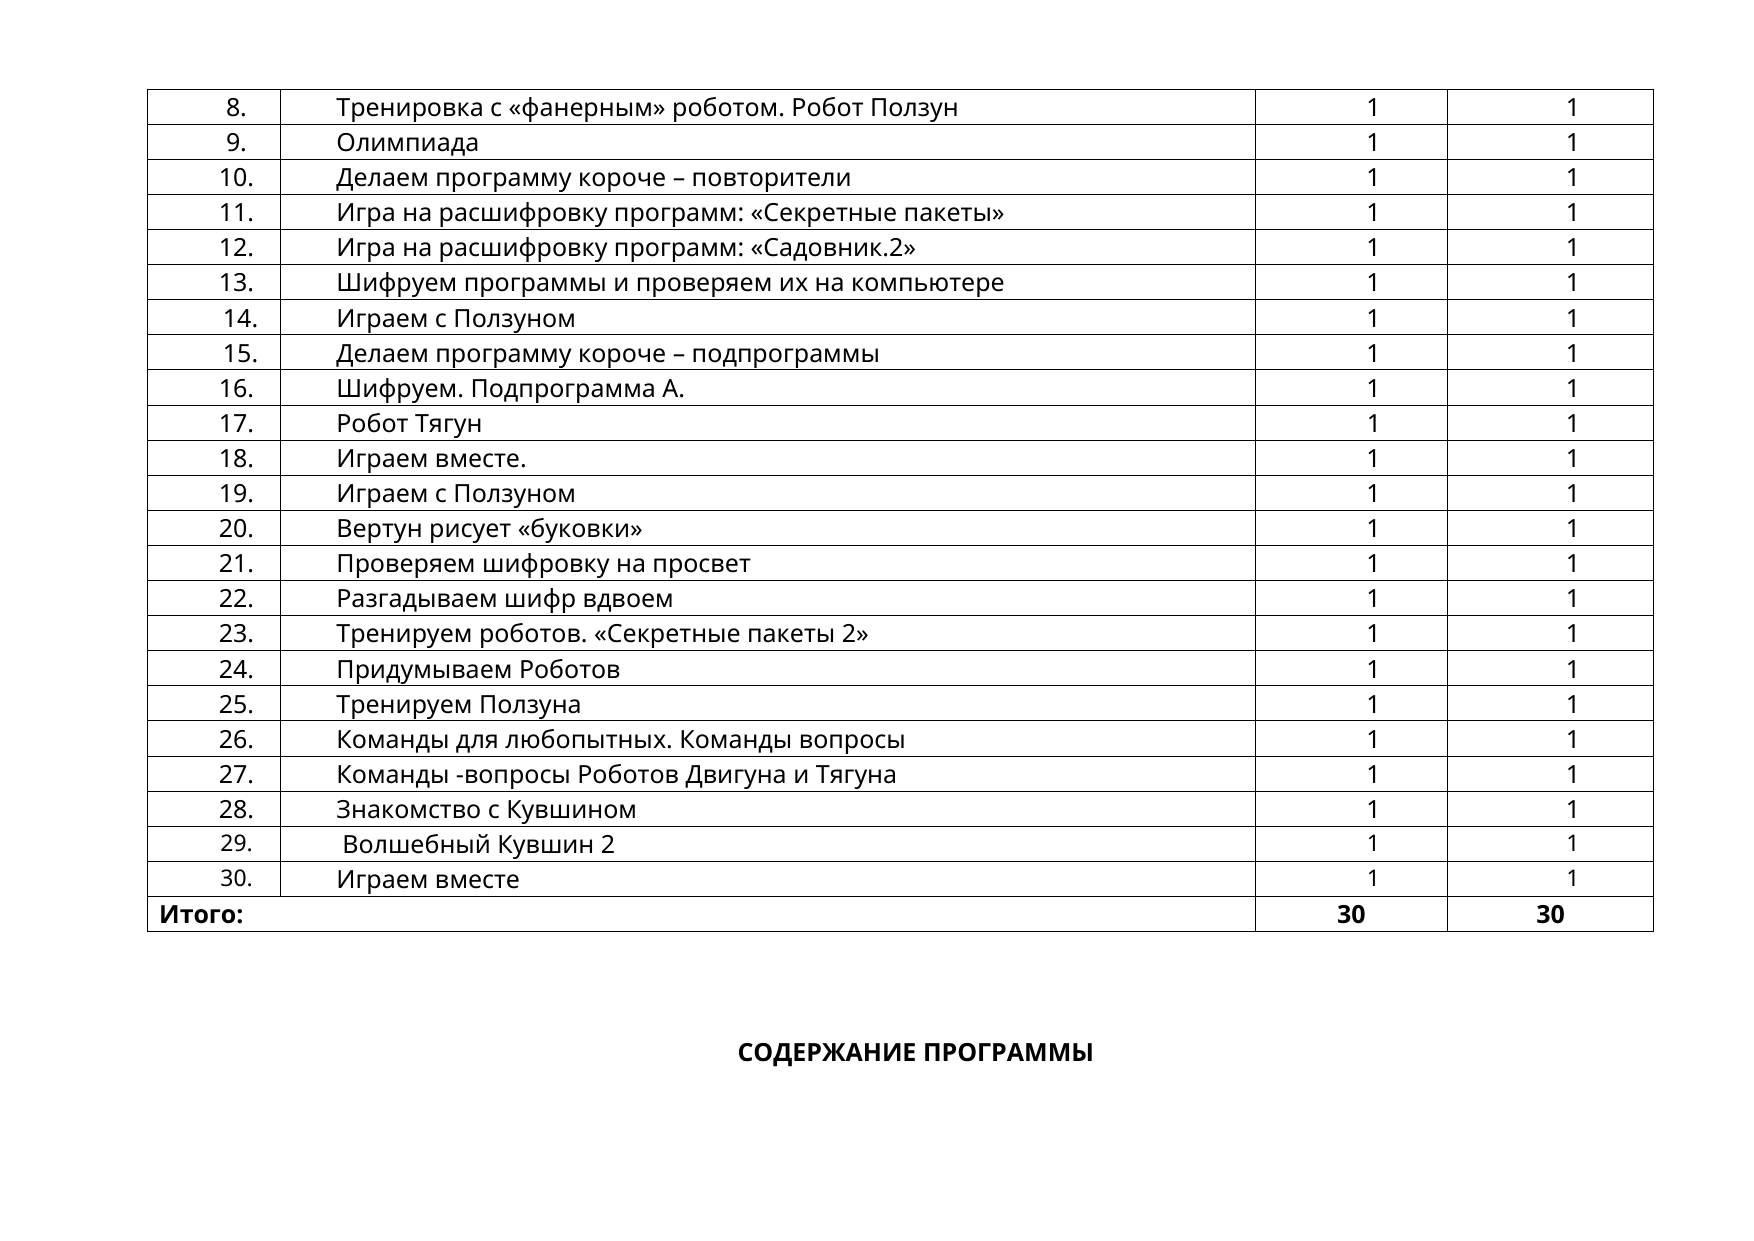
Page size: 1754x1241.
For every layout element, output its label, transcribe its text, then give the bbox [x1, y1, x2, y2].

text СОДЕРЖАНИЕ ПРОГРАММЫ [192, 1034, 1639, 1068]
table_cell 1 [1448, 757, 1653, 791]
table_cell 1 [1448, 370, 1653, 404]
table_cell 1 [1256, 651, 1447, 685]
table_cell 1 [1448, 862, 1653, 896]
table_cell Играем вместе. [281, 441, 1255, 475]
table_cell 1 [1256, 616, 1447, 650]
table_cell 1 [1448, 335, 1653, 369]
table_cell 1 [1256, 160, 1447, 194]
table_cell 21. [148, 546, 280, 580]
table_cell 1 [1448, 581, 1653, 615]
table_cell Итого: [148, 897, 1255, 931]
table_cell 30 [1256, 897, 1447, 931]
table_cell Придумываем Роботов [281, 651, 1255, 685]
table_cell Играем с Ползуном [281, 476, 1255, 510]
table_cell 8. [148, 90, 280, 124]
table_cell 28. [148, 792, 280, 826]
table_cell 1 [1256, 827, 1447, 861]
table_cell 1 [1256, 335, 1447, 369]
table_cell 13. [148, 265, 280, 299]
table_cell Робот Тягун [281, 406, 1255, 439]
table_cell 19. [148, 476, 280, 510]
table_cell 1 [1448, 827, 1653, 861]
table_cell 9. [148, 125, 280, 159]
table_cell 1 [1448, 476, 1653, 510]
table_cell 1 [1256, 441, 1447, 475]
table_cell Тренируем роботов. «Секретные пакеты 2» [281, 616, 1255, 650]
table_cell Делаем программу короче – подпрограммы [281, 335, 1255, 369]
table_cell 11. [148, 195, 280, 229]
table_cell 23. [148, 616, 280, 650]
table_cell 1 [1256, 90, 1447, 124]
table_cell 26. [148, 721, 280, 756]
table_cell Волшебный Кувшин 2 [281, 827, 1255, 861]
table_cell Разгадываем шифр вдвоем [281, 581, 1255, 615]
table_cell 1 [1256, 546, 1447, 580]
table_cell 29. [148, 827, 280, 861]
table_cell 1 [1448, 160, 1653, 194]
table_cell 1 [1256, 862, 1447, 896]
table_cell 1 [1256, 195, 1447, 229]
table_cell Тренируем Ползуна [281, 686, 1255, 720]
table_cell 1 [1448, 125, 1653, 159]
table_cell 1 [1448, 686, 1653, 720]
table_cell 17. [148, 406, 280, 439]
table_cell 1 [1448, 721, 1653, 756]
table_cell 16. [148, 370, 280, 404]
table_cell 10. [148, 160, 280, 194]
table_cell Играем вместе [281, 862, 1255, 896]
table_cell Вертун рисует «буковки» [281, 511, 1255, 545]
table_cell Тренировка с «фанерным» роботом. Робот Ползун [281, 90, 1255, 124]
table_cell 1 [1448, 511, 1653, 545]
table_cell 1 [1256, 370, 1447, 404]
table_cell Команды -вопросы Роботов Двигуна и Тягуна [281, 757, 1255, 791]
table_cell 1 [1448, 195, 1653, 229]
table_cell 1 [1256, 125, 1447, 159]
table_cell 30 [1448, 897, 1653, 931]
table_cell 1 [1256, 476, 1447, 510]
table_cell 1 [1256, 406, 1447, 439]
table_cell Проверяем шифровку на просвет [281, 546, 1255, 580]
table_cell 1 [1256, 300, 1447, 334]
table_cell 1 [1448, 265, 1653, 299]
table_cell 15. [148, 335, 280, 369]
table_cell 14. [148, 300, 280, 334]
table_cell Шифруем программы и проверяем их на компьютере [281, 265, 1255, 299]
table_cell 24. [148, 651, 280, 685]
table_cell 1 [1448, 230, 1653, 264]
table_cell 1 [1256, 757, 1447, 791]
table_cell Олимпиада [281, 125, 1255, 159]
table_cell 27. [148, 757, 280, 791]
table_cell Знакомство с Кувшином [281, 792, 1255, 826]
table_cell 1 [1448, 651, 1653, 685]
table_cell Шифруем. Подпрограмма А. [281, 370, 1255, 404]
table_cell 22. [148, 581, 280, 615]
table_cell 1 [1256, 230, 1447, 264]
table_cell 20. [148, 511, 280, 545]
table_cell 1 [1256, 721, 1447, 756]
table_cell 18. [148, 441, 280, 475]
table_cell 1 [1448, 406, 1653, 439]
table_cell 1 [1448, 792, 1653, 826]
table_cell 1 [1448, 616, 1653, 650]
table_cell Играем с Ползуном [281, 300, 1255, 334]
table_cell 25. [148, 686, 280, 720]
table_cell 1 [1256, 581, 1447, 615]
table_cell 1 [1256, 511, 1447, 545]
table_cell 1 [1448, 441, 1653, 475]
table_cell Игра на расшифровку программ: «Секретные пакеты» [281, 195, 1255, 229]
table_cell 1 [1448, 546, 1653, 580]
table_cell 12. [148, 230, 280, 264]
table_cell Делаем программу короче – повторители [281, 160, 1255, 194]
table_cell 1 [1448, 90, 1653, 124]
table_cell Команды для любопытных. Команды вопросы [281, 721, 1255, 756]
table_cell 1 [1256, 686, 1447, 720]
table_cell 1 [1256, 265, 1447, 299]
table_cell 30. [148, 862, 280, 896]
table_cell 1 [1448, 300, 1653, 334]
table_cell 1 [1256, 792, 1447, 826]
table_cell Игра на расшифровку программ: «Садовник.2» [281, 230, 1255, 264]
